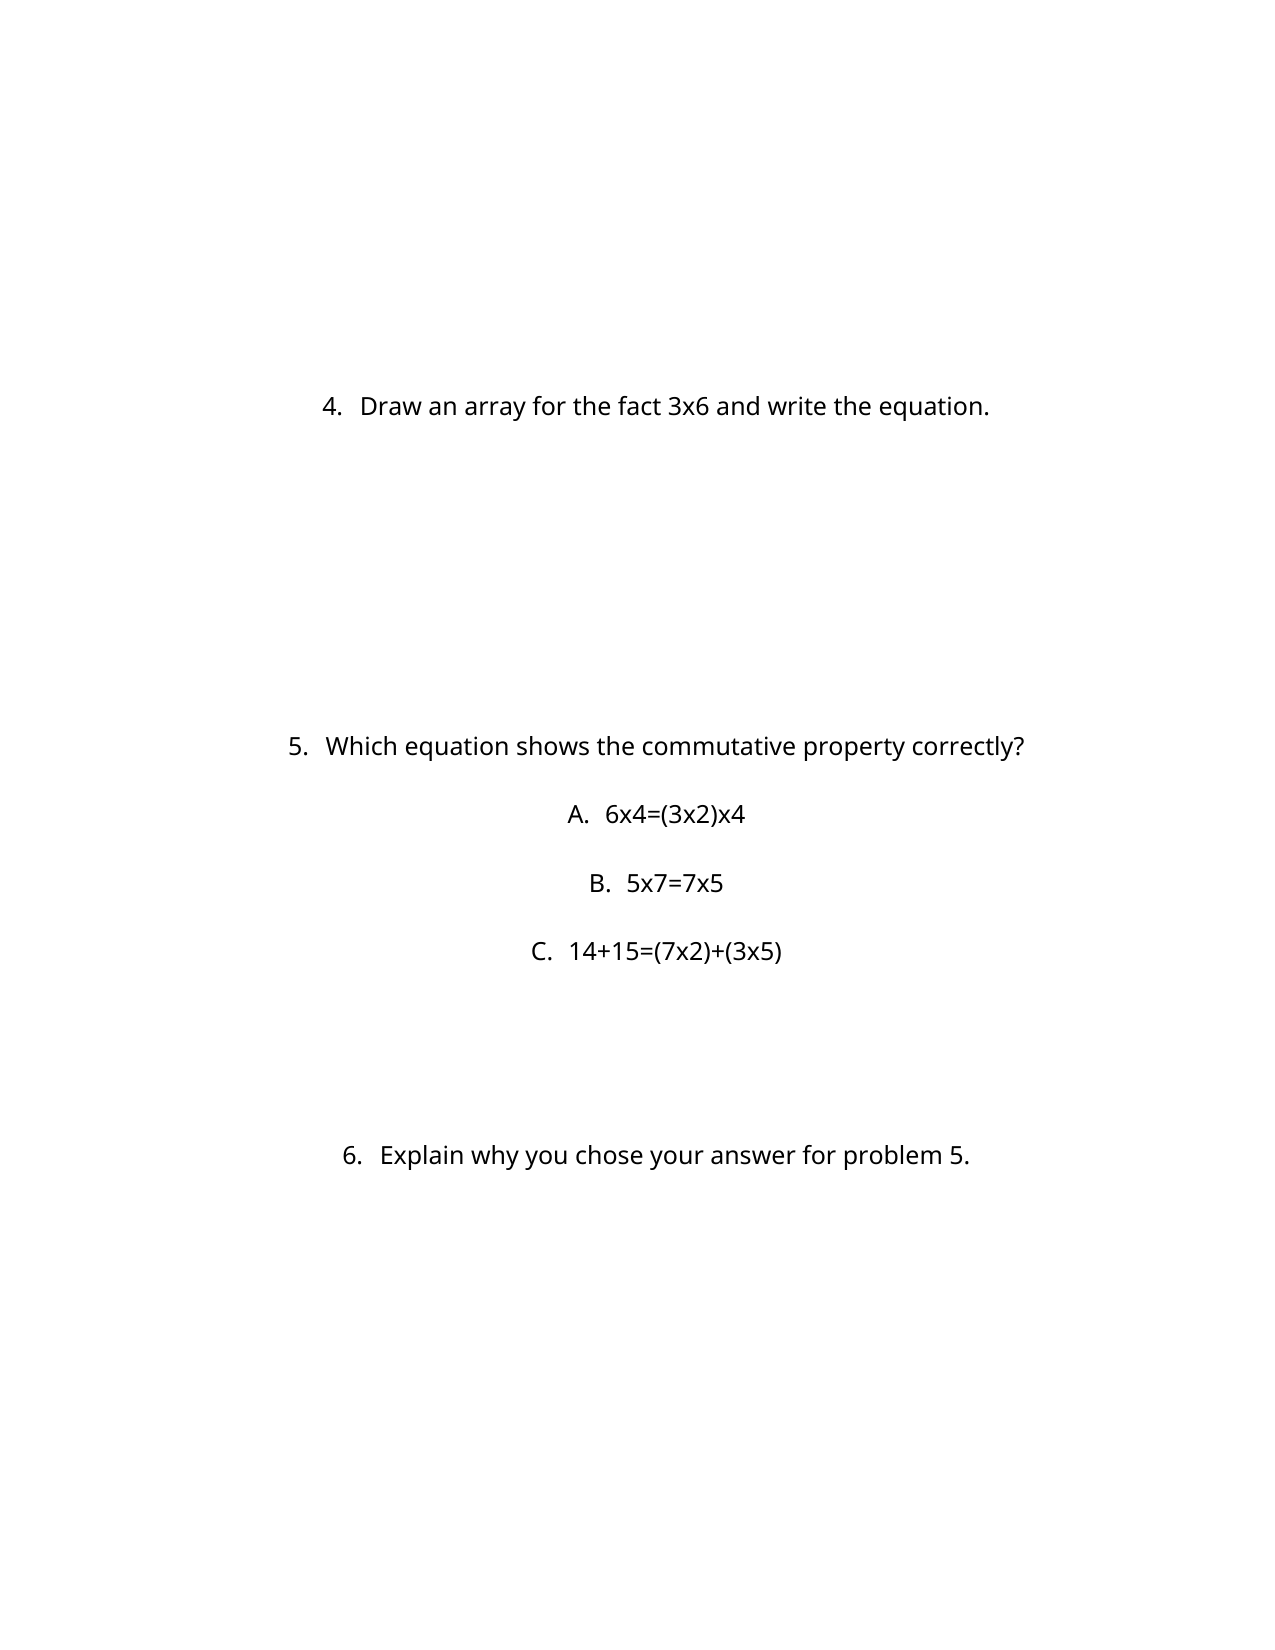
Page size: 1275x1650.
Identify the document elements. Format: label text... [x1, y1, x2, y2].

list 14+15=(7x2)+(3x5) [225, 933, 1087, 967]
list Draw an array for the fact 3x6 and write the equation. [225, 388, 1087, 422]
list Which equation shows the commutative property correctly? [225, 729, 1087, 763]
list 5x7=7x5 [225, 865, 1087, 899]
list Explain why you chose your answer for problem 5. [225, 1138, 1087, 1172]
list 6x4=(3x2)x4 [225, 797, 1087, 831]
